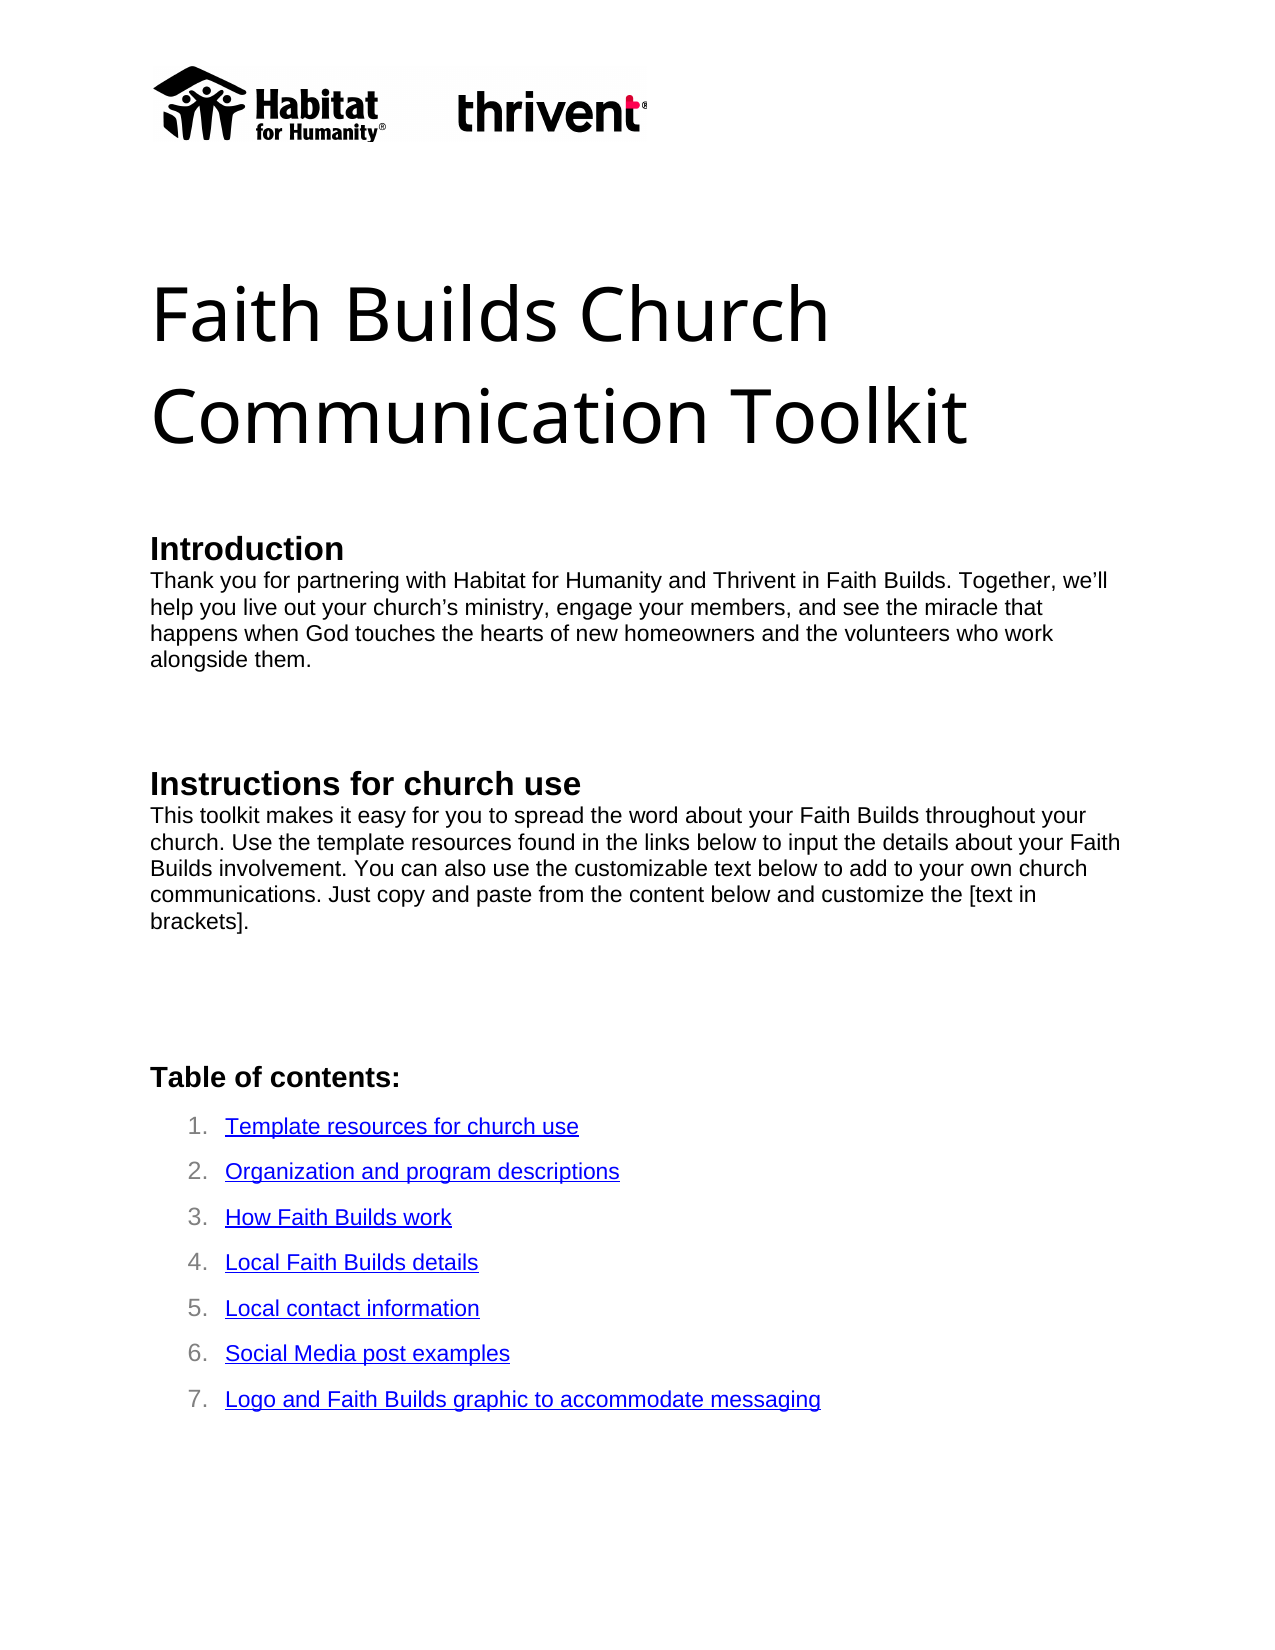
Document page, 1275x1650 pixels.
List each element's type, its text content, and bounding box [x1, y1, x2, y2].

subtitle Introduction [150, 529, 1125, 567]
list Social Media post examples [187, 1338, 1125, 1367]
list Organization and program descriptions [187, 1156, 1125, 1185]
list Template resources for church use [187, 1111, 1125, 1139]
list Logo and Faith Builds graphic to accommodate messaging [187, 1384, 1125, 1412]
subtitle Table of contents: [150, 1059, 1125, 1093]
list How Faith Builds work [187, 1202, 1125, 1230]
text Faith Builds Church Communication Toolkit [150, 261, 1125, 529]
subtitle Instructions for church use [150, 764, 1125, 802]
list Local Faith Builds details [187, 1247, 1125, 1276]
text This toolkit makes it easy for you to spread the word about your Faith Builds throughout your church. Use the template resources found in the links below to input the details about your Faith Builds involvement. You can also use the customizable text below to add to your own church communications. Just copy and paste from the content below and customize the [text in brackets]. [150, 802, 1125, 934]
text Thank you for partnering with Habitat for Humanity and Thrivent in Faith Builds. Together, we’ll help you live out your church’s ministry, engage your members, and see the miracle that happens when God touches the hearts of new homeowners and the volunteers who work alongside them. [150, 567, 1125, 673]
picture [153, 66, 647, 142]
list Local contact information [187, 1293, 1125, 1321]
